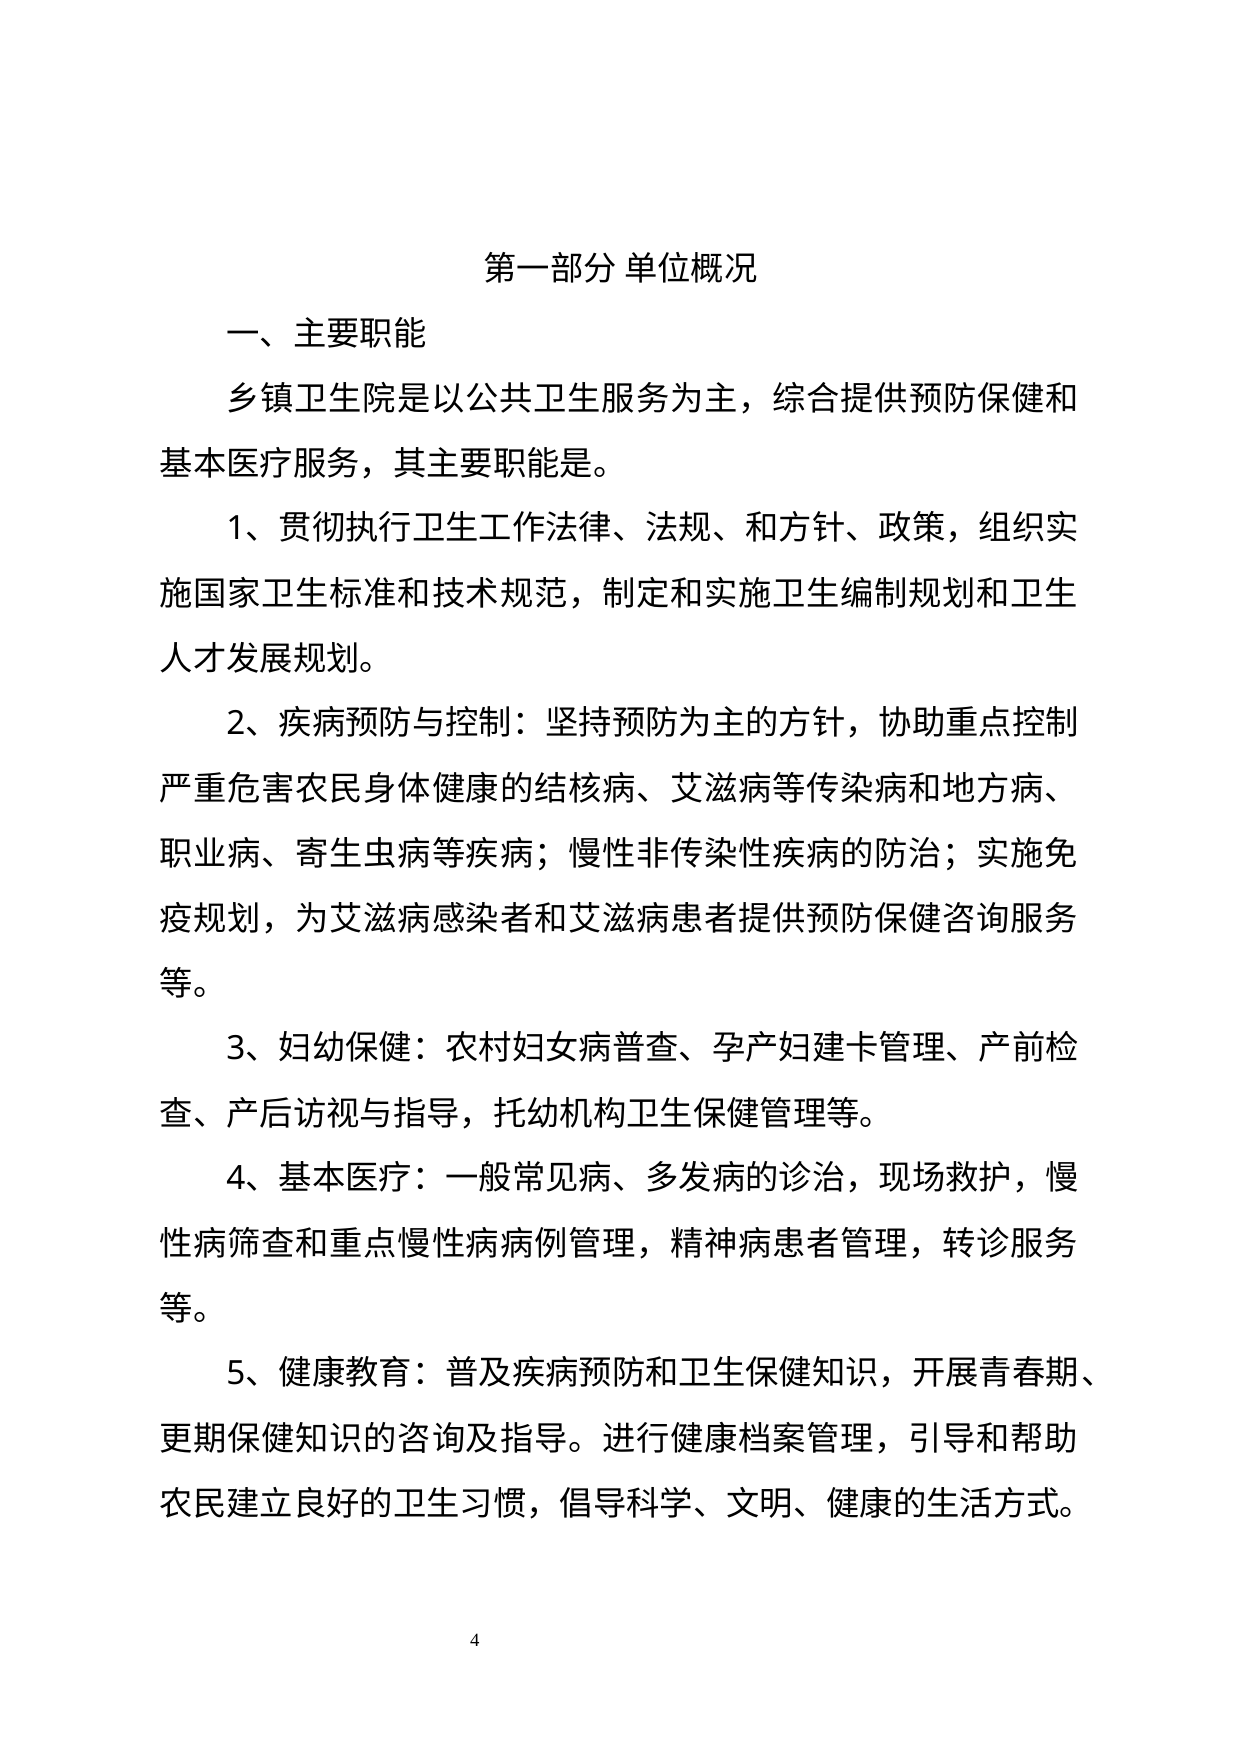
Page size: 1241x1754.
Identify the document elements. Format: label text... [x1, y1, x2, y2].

text 4、基本医疗：一般常见病、多发病的诊治，现场救护，慢性病筛查和重点慢性病病例管理，精神病患者管理，转诊服务等。 [159, 1143, 1081, 1338]
text 1、贯彻执行卫生工作法律、法规、和方针、政策，组织实施国家卫生标准和技术规范，制定和实施卫生编制规划和卫生人才发展规划。 [159, 493, 1081, 688]
text 乡镇卫生院是以公共卫生服务为主，综合提供预防保健和基本医疗服务，其主要职能是。 [159, 363, 1081, 493]
text 第一部分 单位概况 [159, 233, 1081, 298]
text 一、主要职能 [159, 298, 1081, 363]
text 5、健康教育：普及疾病预防和卫生保健知识，开展青春期、更期保健知识的咨询及指导。进行健康档案管理，引导和帮助农民建立良好的卫生习惯，倡导科学、文明、健康的生活方式。 [159, 1338, 1081, 1533]
text 3、妇幼保健：农村妇女病普查、孕产妇建卡管理、产前检查、产后访视与指导，托幼机构卫生保健管理等。 [159, 1013, 1081, 1143]
text 2、疾病预防与控制：坚持预防为主的方针，协助重点控制严重危害农民身体健康的结核病、艾滋病等传染病和地方病、职业病、寄生虫病等疾病；慢性非传染性疾病的防治；实施免疫规划，为艾滋病感染者和艾滋病患者提供预防保健咨询服务等。 [159, 688, 1081, 1013]
